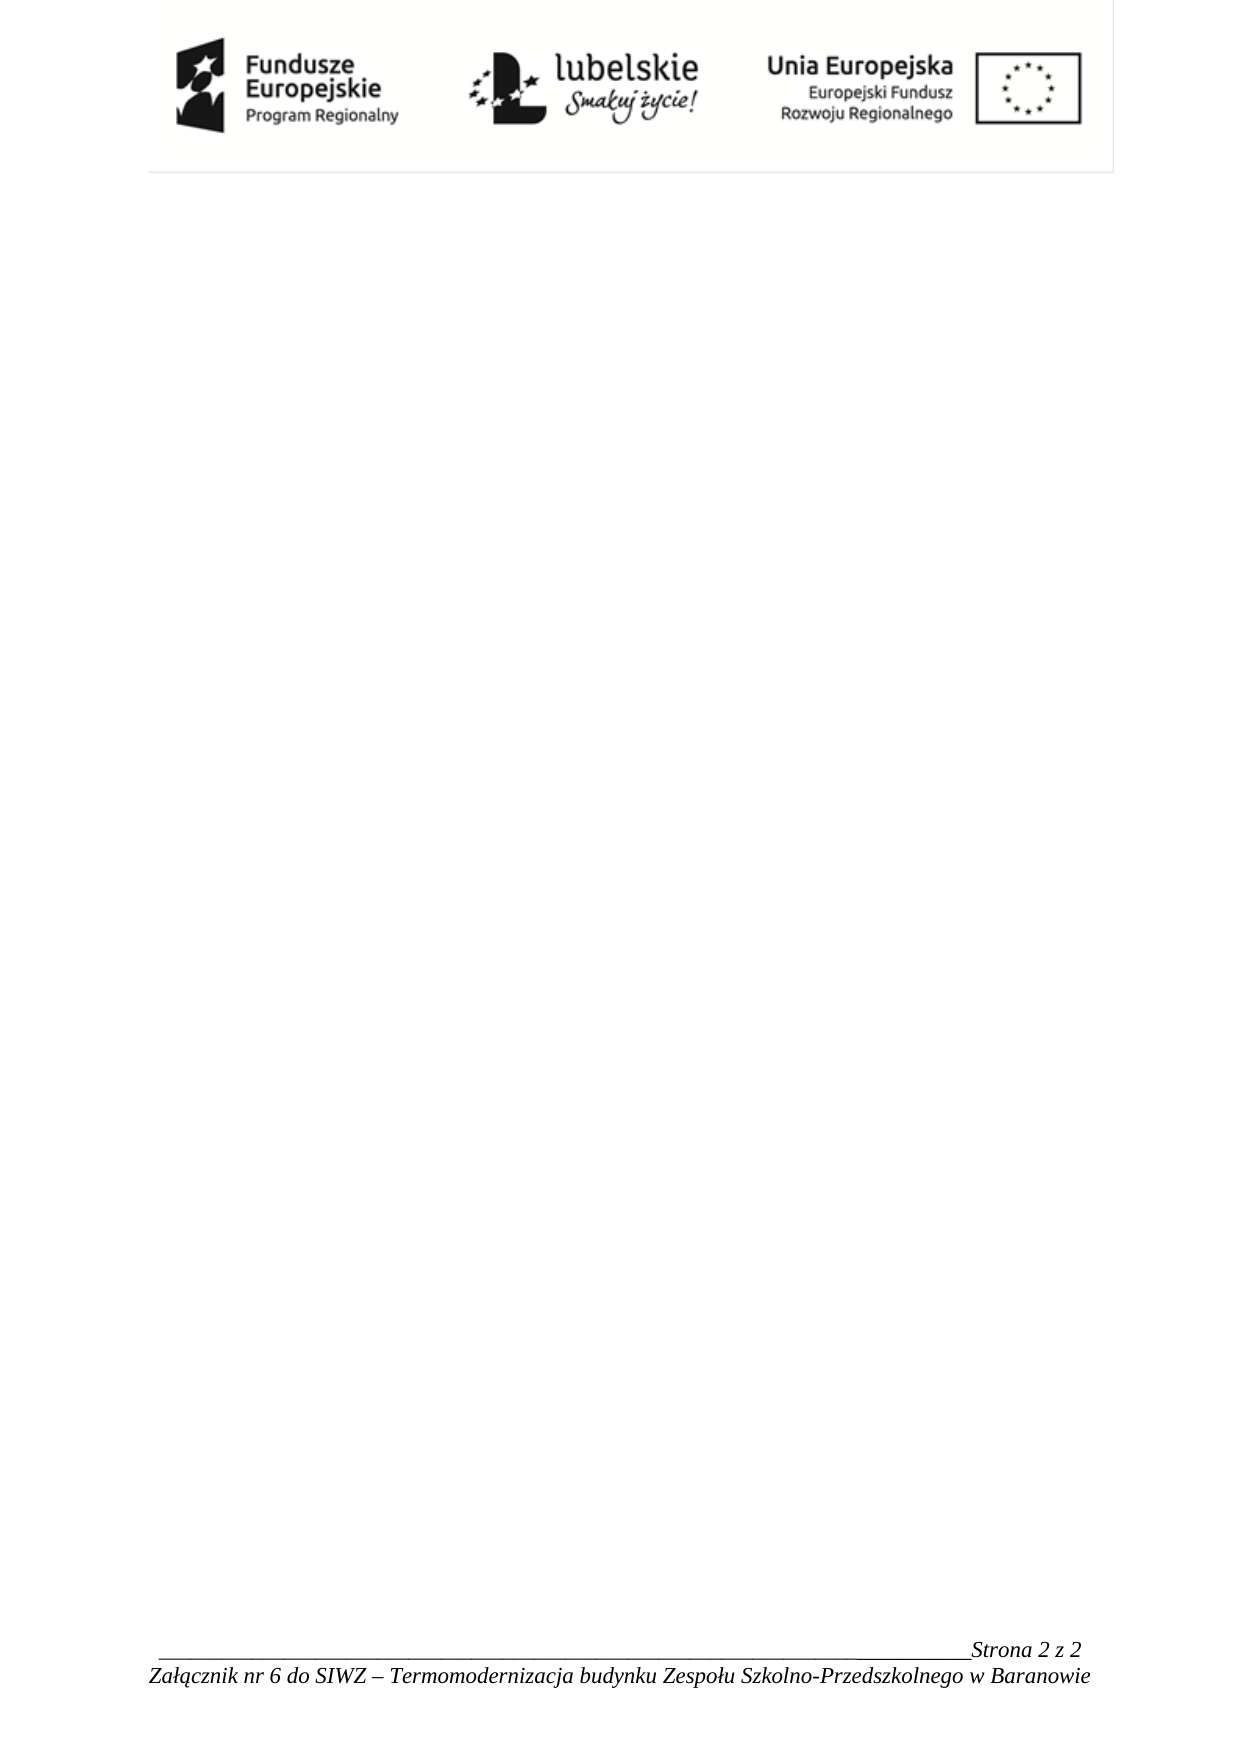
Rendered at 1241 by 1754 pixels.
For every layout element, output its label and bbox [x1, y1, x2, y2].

picture [147, 0, 1115, 174]
